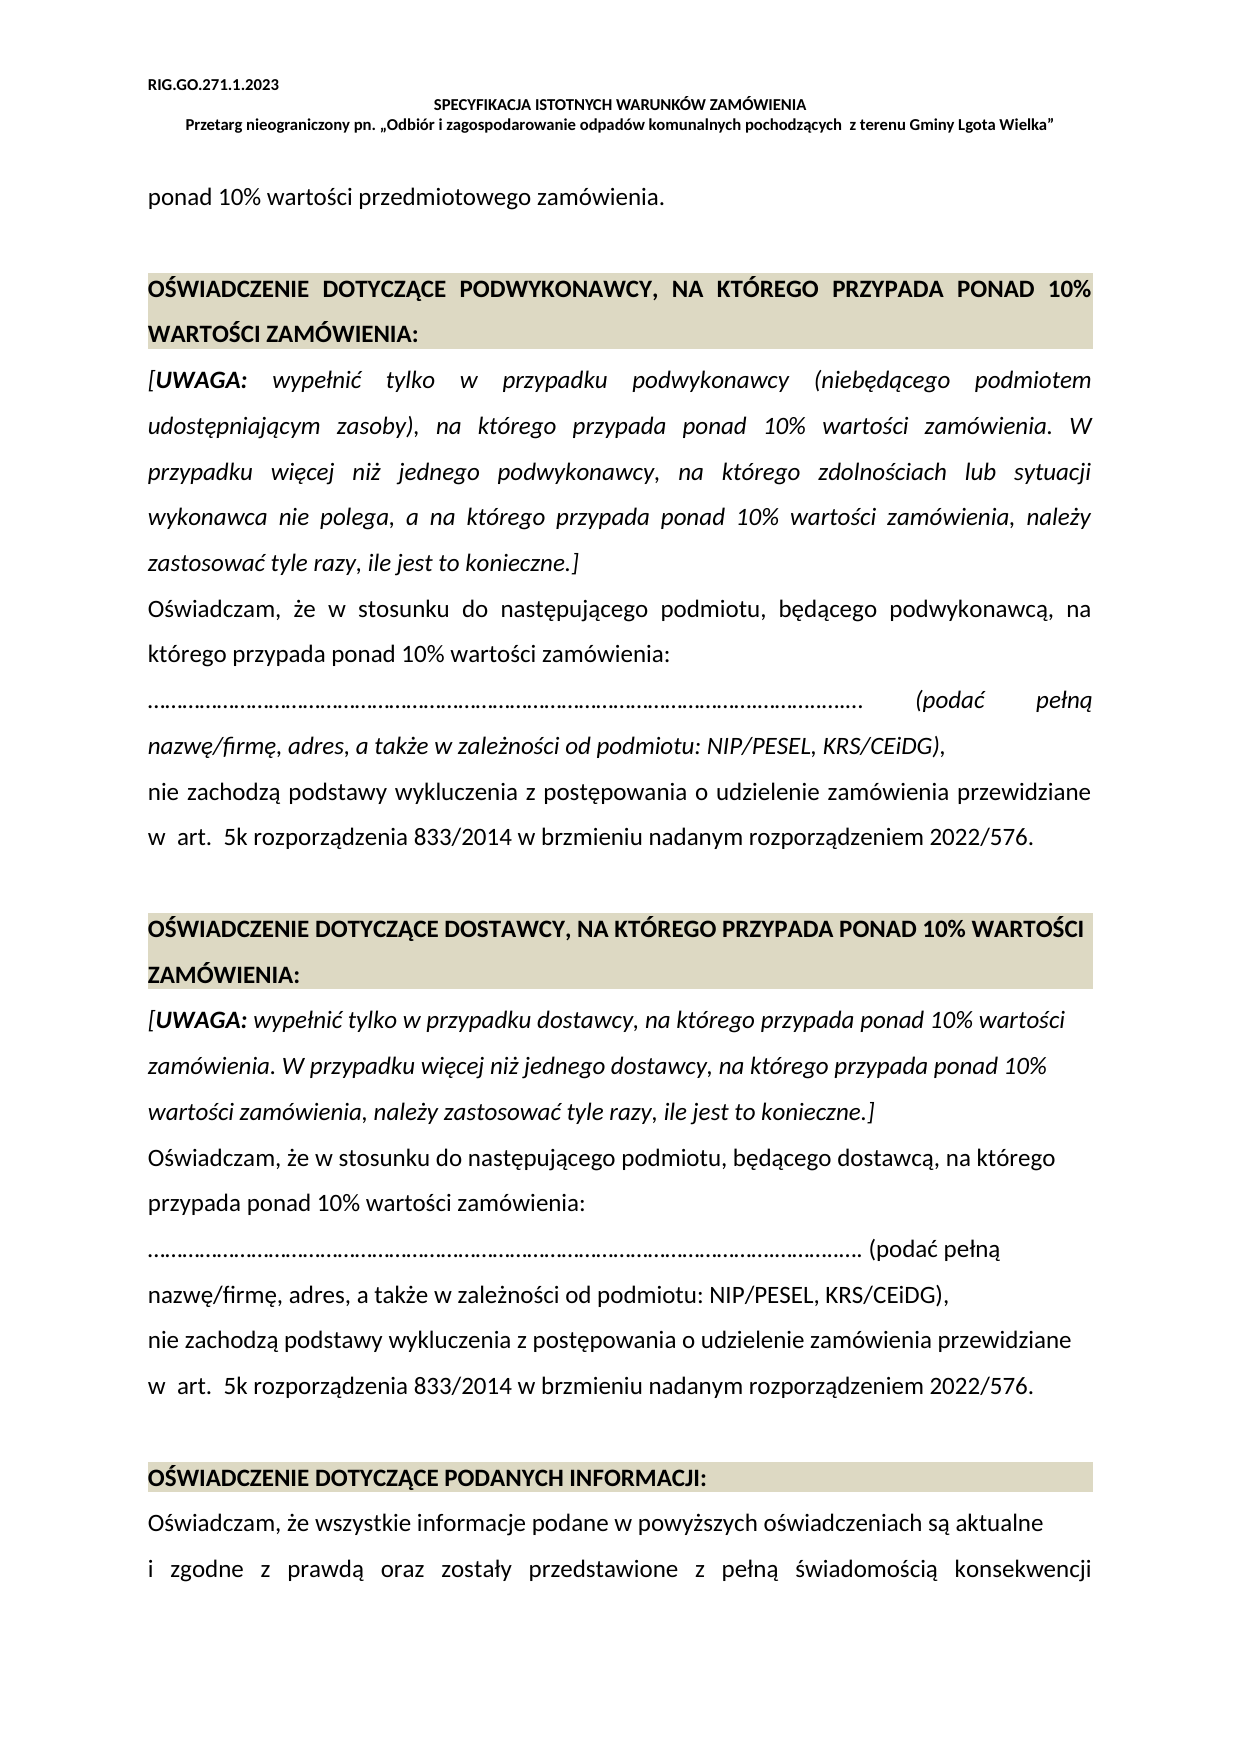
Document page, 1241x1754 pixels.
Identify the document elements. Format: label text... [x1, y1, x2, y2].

text nie zachodzą podstawy wykluczenia z postępowania o udzielenie zamówienia przewidziane w art. 5k rozporządzenia 833/2014 w brzmieniu nadanym rozporządzeniem 2022/576. [148, 1324, 1093, 1401]
text Oświadczam, że wszystkie informacje podane w powyższych oświadczeniach są aktualne [148, 1507, 1093, 1538]
text Oświadczam, że w stosunku do następującego podmiotu, będącego podwykonawcą, na którego przypada ponad 10% wartości zamówienia: [148, 593, 1093, 669]
text nie zachodzą podstawy wykluczenia z postępowania o udzielenie zamówienia przewidziane w art. 5k rozporządzenia 833/2014 w brzmieniu nadanym rozporządzeniem 2022/576. [148, 776, 1093, 852]
text …………………………………………………………………………………………….………..….… (podać pełną nazwę/firmę, adres, a także w zależności od podmiotu: NIP/PESEL, KRS/CEiDG), [148, 684, 1093, 761]
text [148, 181, 1093, 212]
text [UWAGA: wypełnić tylko w przypadku podwykonawcy (niebędącego podmiotem udostępniającym zasoby), na którego przypada ponad 10% wartości zamówienia. W przypadku więcej niż jednego podwykonawcy, na którego zdolnościach lub sytuacji wykonawca nie polega, a na którego przypada ponad 10% wartości zamówienia, należy zastosować tyle razy, ile jest to konieczne.] [148, 364, 1093, 578]
text OŚWIADCZENIE DOTYCZĄCE PODANYCH INFORMACJI: [148, 1462, 1093, 1492]
text [UWAGA: wypełnić tylko w przypadku dostawcy, na którego przypada ponad 10% wartości zamówienia. W przypadku więcej niż jednego dostawcy, na którego przypada ponad 10% wartości zamówienia, należy zastosować tyle razy, ile jest to konieczne.] [148, 1004, 1093, 1126]
text OŚWIADCZENIE DOTYCZĄCE PODWYKONAWCY, NA KTÓREGO PRZYPADA PONAD 10% WARTOŚCI ZAMÓWIENIA: [148, 273, 1093, 349]
text Oświadczam, że w stosunku do następującego podmiotu, będącego dostawcą, na którego przypada ponad 10% wartości zamówienia: ……………………………………………………………………………………………….………..…. (podać pełną nazwę/firmę, adres, a także w zależności od podmiotu: NIP/PESEL, KRS/CEiDG), [148, 1142, 1093, 1309]
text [148, 1553, 1093, 1584]
text OŚWIADCZENIE DOTYCZĄCE DOSTAWCY, NA KTÓREGO PRZYPADA PONAD 10% WARTOŚCI ZAMÓWIENIA: [148, 913, 1093, 989]
